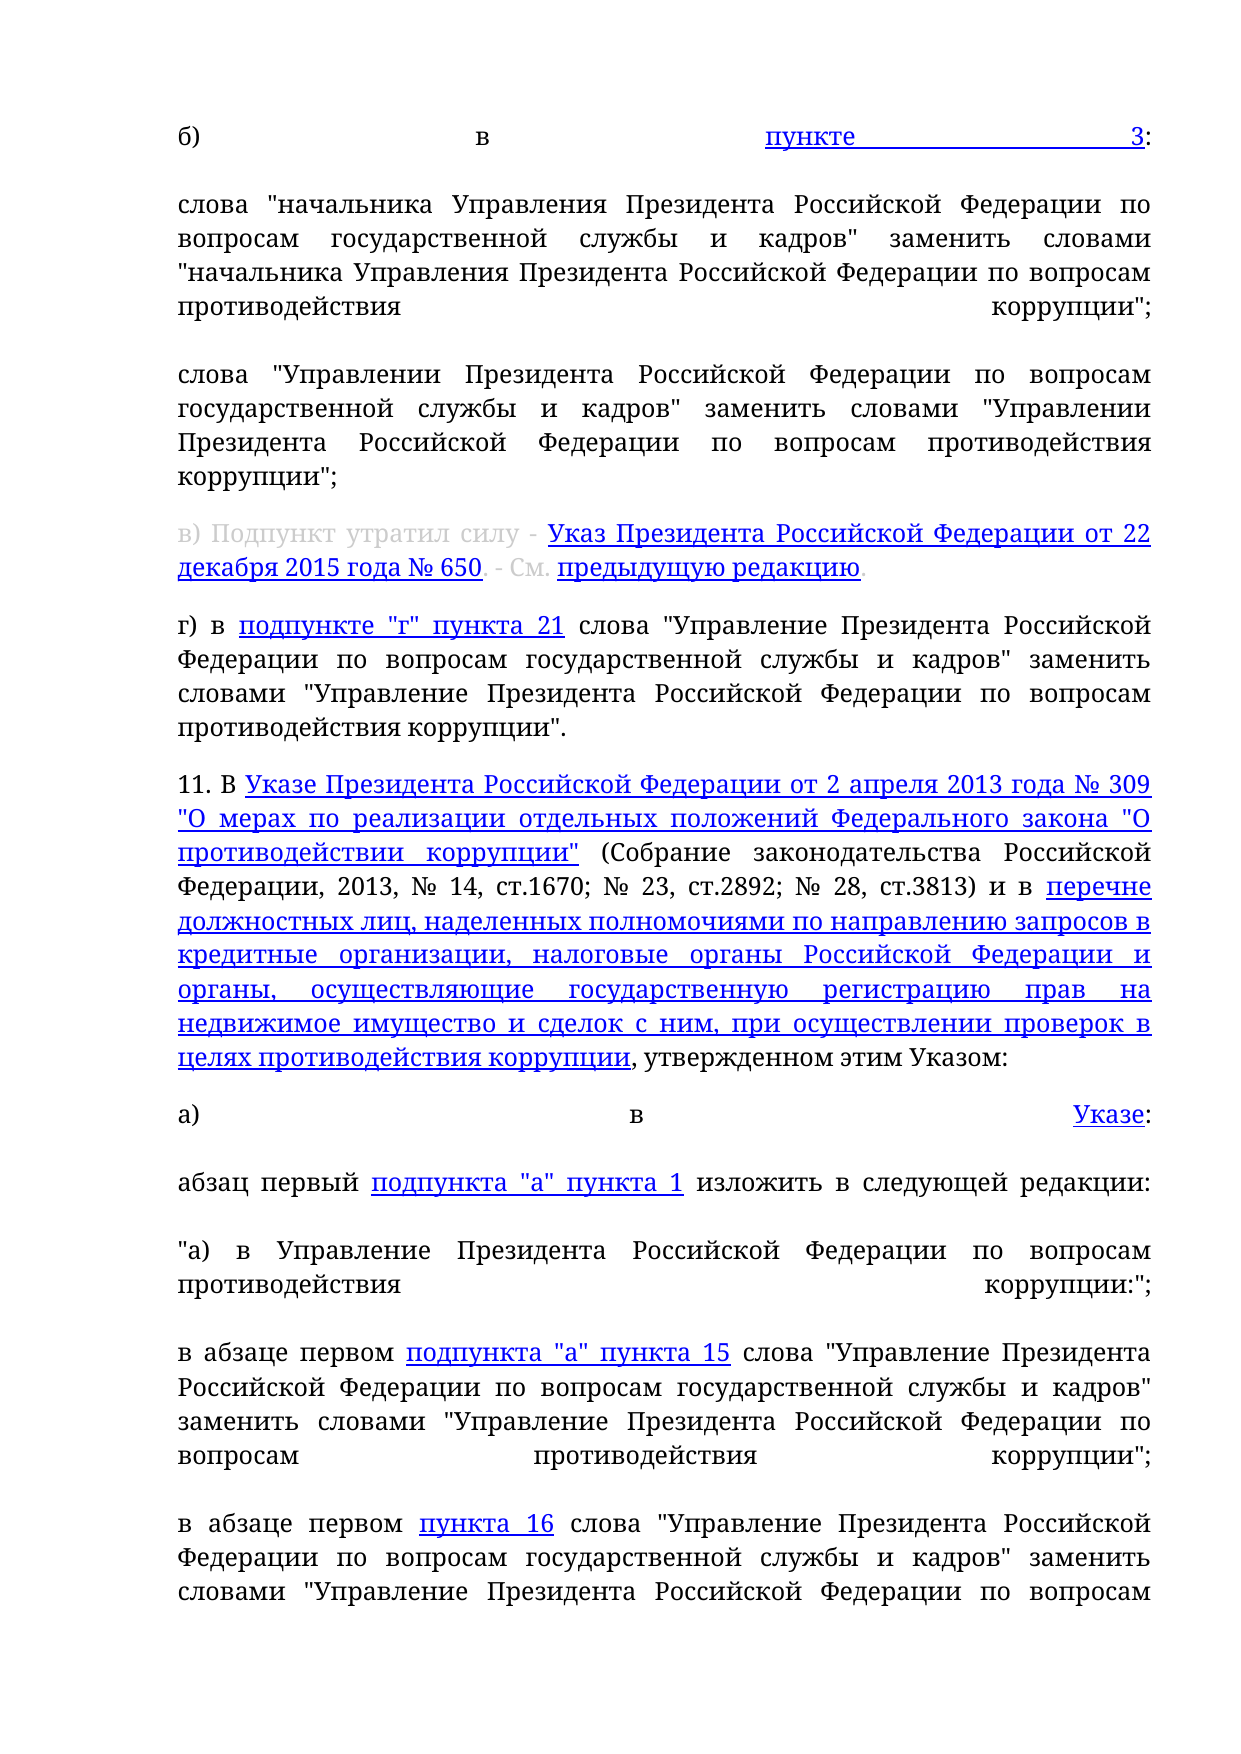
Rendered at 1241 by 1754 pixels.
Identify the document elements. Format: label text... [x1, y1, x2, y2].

text г) в подпункте "г" пункта 21 слова "Управление Президента Российской Федерации по вопросам государственной службы и кадров" заменить словами "Управление Президента Российской Федерации по вопросам противодействия коррупции".1 [177, 607, 1152, 744]
text 11. В Указе Президента Российской Федерации от 2 апреля 2013 года № 309 "О мерах по реализации отдельных положений Федерального закона "О противодействии коррупции" (Собрание законодательства Российской Федерации, 2013, № 14, ст.1670; № 23, ст.2892; № 28, ст.3813) и в перечне должностных лиц, наделенных полномочиями по направлению запросов в кредитные организации, налоговые органы Российской Федерации и органы, осуществляющие государственную регистрацию прав на недвижимое имущество и сделок с ним, при осуществлении проверок в целях противодействия коррупции, утвержденном этим Указом: [177, 831, 1152, 966]
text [177, 1097, 1152, 1608]
text 11. В Указе Президента Российской Федерации от 2 апреля 2013 года № 309 "О мерах по реализации отдельных положений Федерального закона "О противодействии коррупции" (Собрание законодательства Российской Федерации, 2013, № 14, ст.1670; № 23, ст.2892; № 28, ст.3813) и в перечне должностных лиц, наделенных полномочиями по направлению запросов в кредитные организации, налоговые органы Российской Федерации и органы, осуществляющие государственную регистрацию прав на недвижимое имущество и сделок с ним, при осуществлении проверок в целях противодействия коррупции, утвержденном этим Указом: [177, 1035, 1152, 1073]
text б) в пункте 3: слова "начальника Управления Президента Российской Федерации по вопросам государственной службы и кадров" заменить словами "начальника Управления Президента Российской Федерации по вопросам противодействия коррупции"; слова "Управлении Президента Российской Федерации по вопросам государственной службы и кадров" заменить словами "Управлении Президента Российской Федерации по вопросам противодействия коррупции"; [177, 118, 1152, 493]
text в) Подпункт утратил силу - Указ Президента Российской Федерации от 22 декабря 2015 года № 650. - См. предыдущую редакцию.1 [177, 516, 1152, 584]
text 11. В Указе Президента Российской Федерации от 2 апреля 2013 года № 309 "О мерах по реализации отдельных положений Федерального закона "О противодействии коррупции" (Собрание законодательства Российской Федерации, 2013, № 14, ст.1670; № 23, ст.2892; № 28, ст.3813) и в перечне должностных лиц, наделенных полномочиями по направлению запросов в кредитные организации, налоговые органы Российской Федерации и органы, осуществляющие государственную регистрацию прав на недвижимое имущество и сделок с ним, при осуществлении проверок в целях противодействия коррупции, утвержденном этим Указом: [177, 767, 1152, 830]
